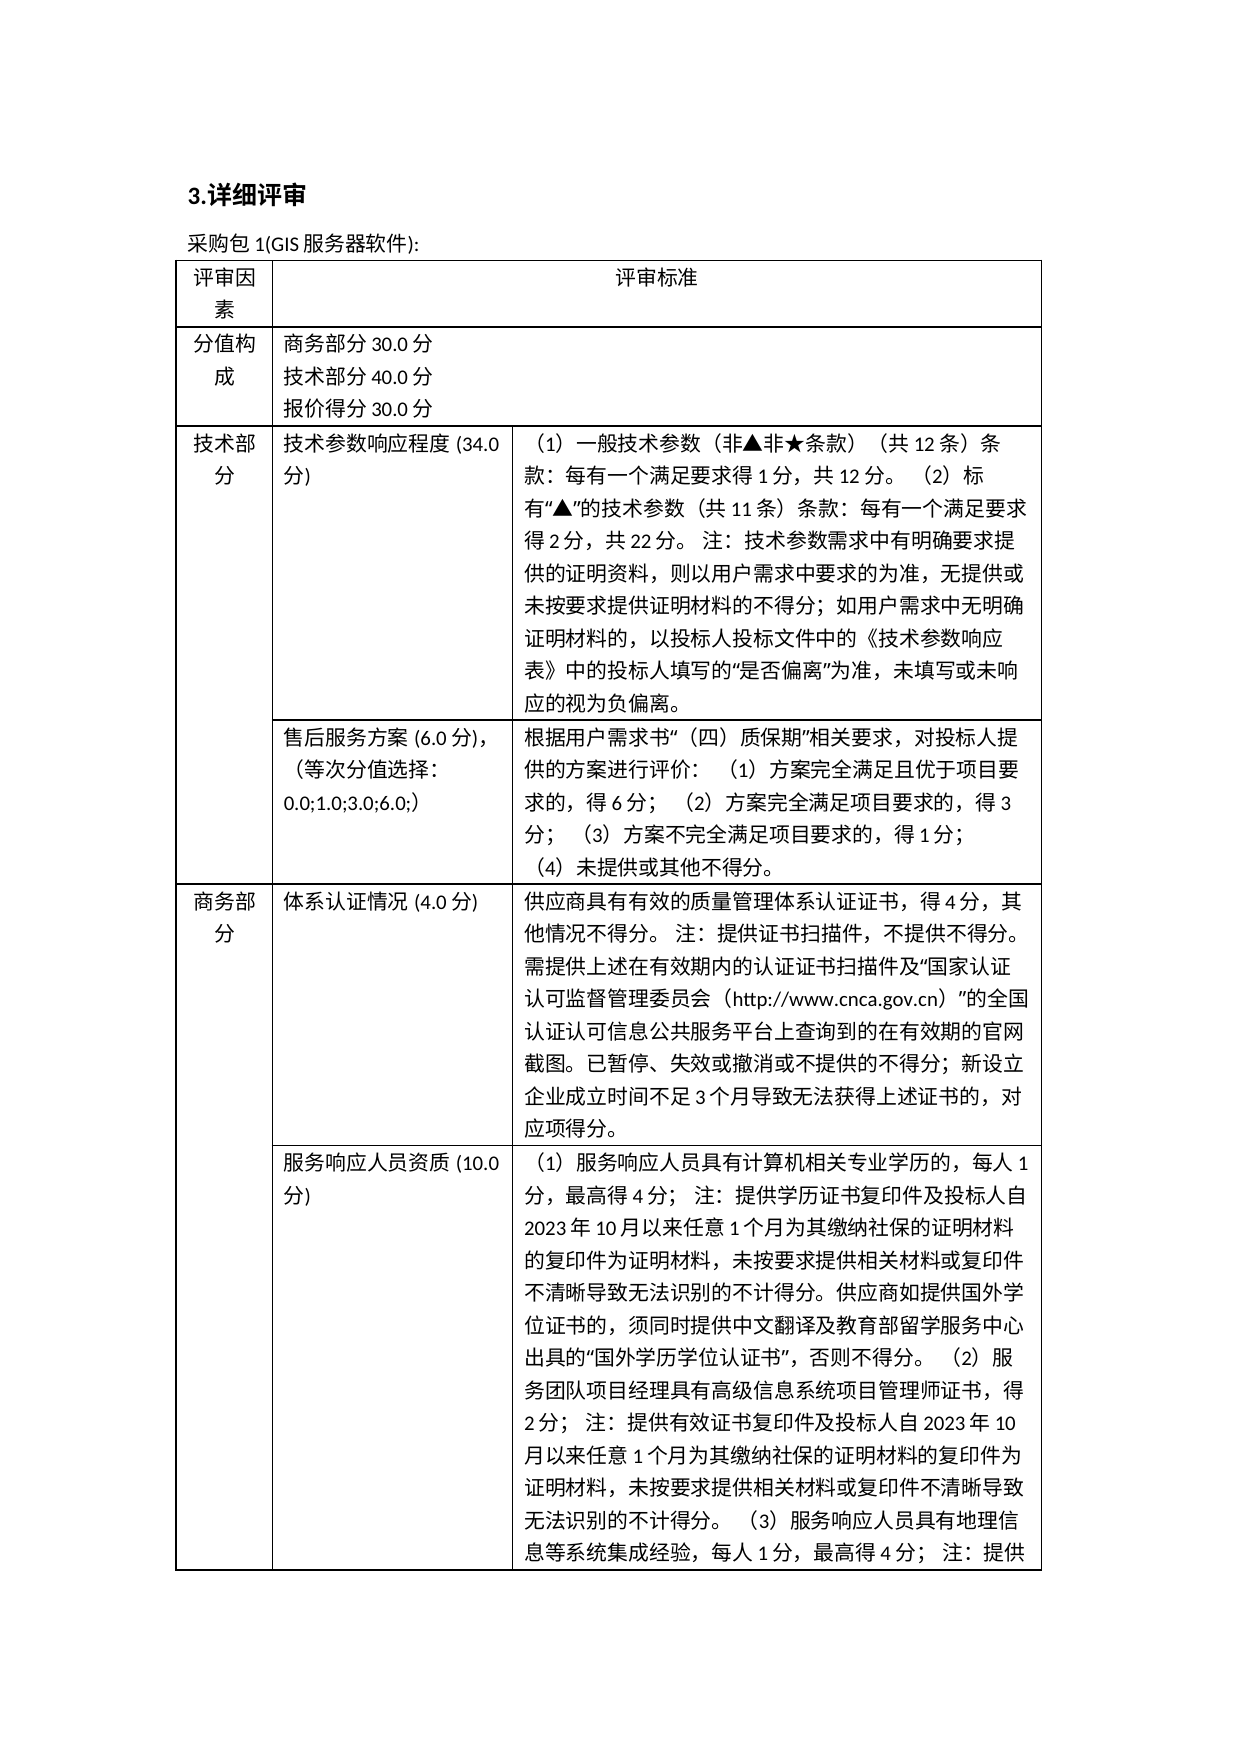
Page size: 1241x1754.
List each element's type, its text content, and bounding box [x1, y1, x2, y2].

table_cell 根据用户需求书“（四）质保期”相关要求，对投标人提供的方案进行评价： （1）方案完全满足且优于项目要求的，得6分； （2）方案完全满足项目要求的，得3分； （3）方案不完全满足项目要求的，得1分； （4）未提供或其他不得分。 [513, 721, 1041, 883]
table_cell 商务部分 [177, 885, 272, 1569]
text 3.详细评审 [187, 162, 1053, 227]
table_cell 售后服务方案 (6.0分)，（等次分值选择：0.0;1.0;3.0;6.0;） [273, 721, 512, 883]
table_header 评审标准 [273, 261, 1041, 326]
table_cell 服务响应人员资质 (10.0分) [273, 1146, 512, 1569]
table_cell （1）一般技术参数（非▲非★条款）（共12条）条款：每有一个满足要求得1分，共12分。 （2）标有“▲”的技术参数（共11条）条款：每有一个满足要求得2分，共22分。 注：技术参数需求中有明确要求提供的证明资料，则以用户需求中要求的为准，无提供或未按要求提供证明材料的不得分；如用户需求中无明确证明材料的，以投标人投标文件中的《技术参数响应表》中的投标人填写的“是否偏离”为准，未填写或未响应的视为负偏离。 [513, 427, 1041, 719]
table_cell 分值构成 [177, 328, 272, 425]
table_cell 商务部分30.0分 技术部分40.0分 报价得分30.0分 [273, 328, 1041, 425]
text 采购包1(GIS服务器软件): [187, 227, 1053, 259]
table_cell 体系认证情况 (4.0分) [273, 885, 512, 1145]
table_header 评审因素 [177, 261, 272, 326]
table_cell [513, 1146, 1041, 1569]
table_cell 技术部分 [177, 427, 272, 883]
table_cell 技术参数响应程度 (34.0分) [273, 427, 512, 719]
table_cell 供应商具有有效的质量管理体系认证证书，得4分，其他情况不得分。 注：提供证书扫描件，不提供不得分。 需提供上述在有效期内的认证证书扫描件及“国家认证认可监督管理委员会（http://www.cnca.gov.cn）”的全国认证认可信息公共服务平台上查询到的在有效期的官网截图。已暂停、失效或撤消或不提供的不得分；新设立企业成立时间不足3个月导致无法获得上述证书的，对应项得分。 [513, 885, 1041, 1145]
